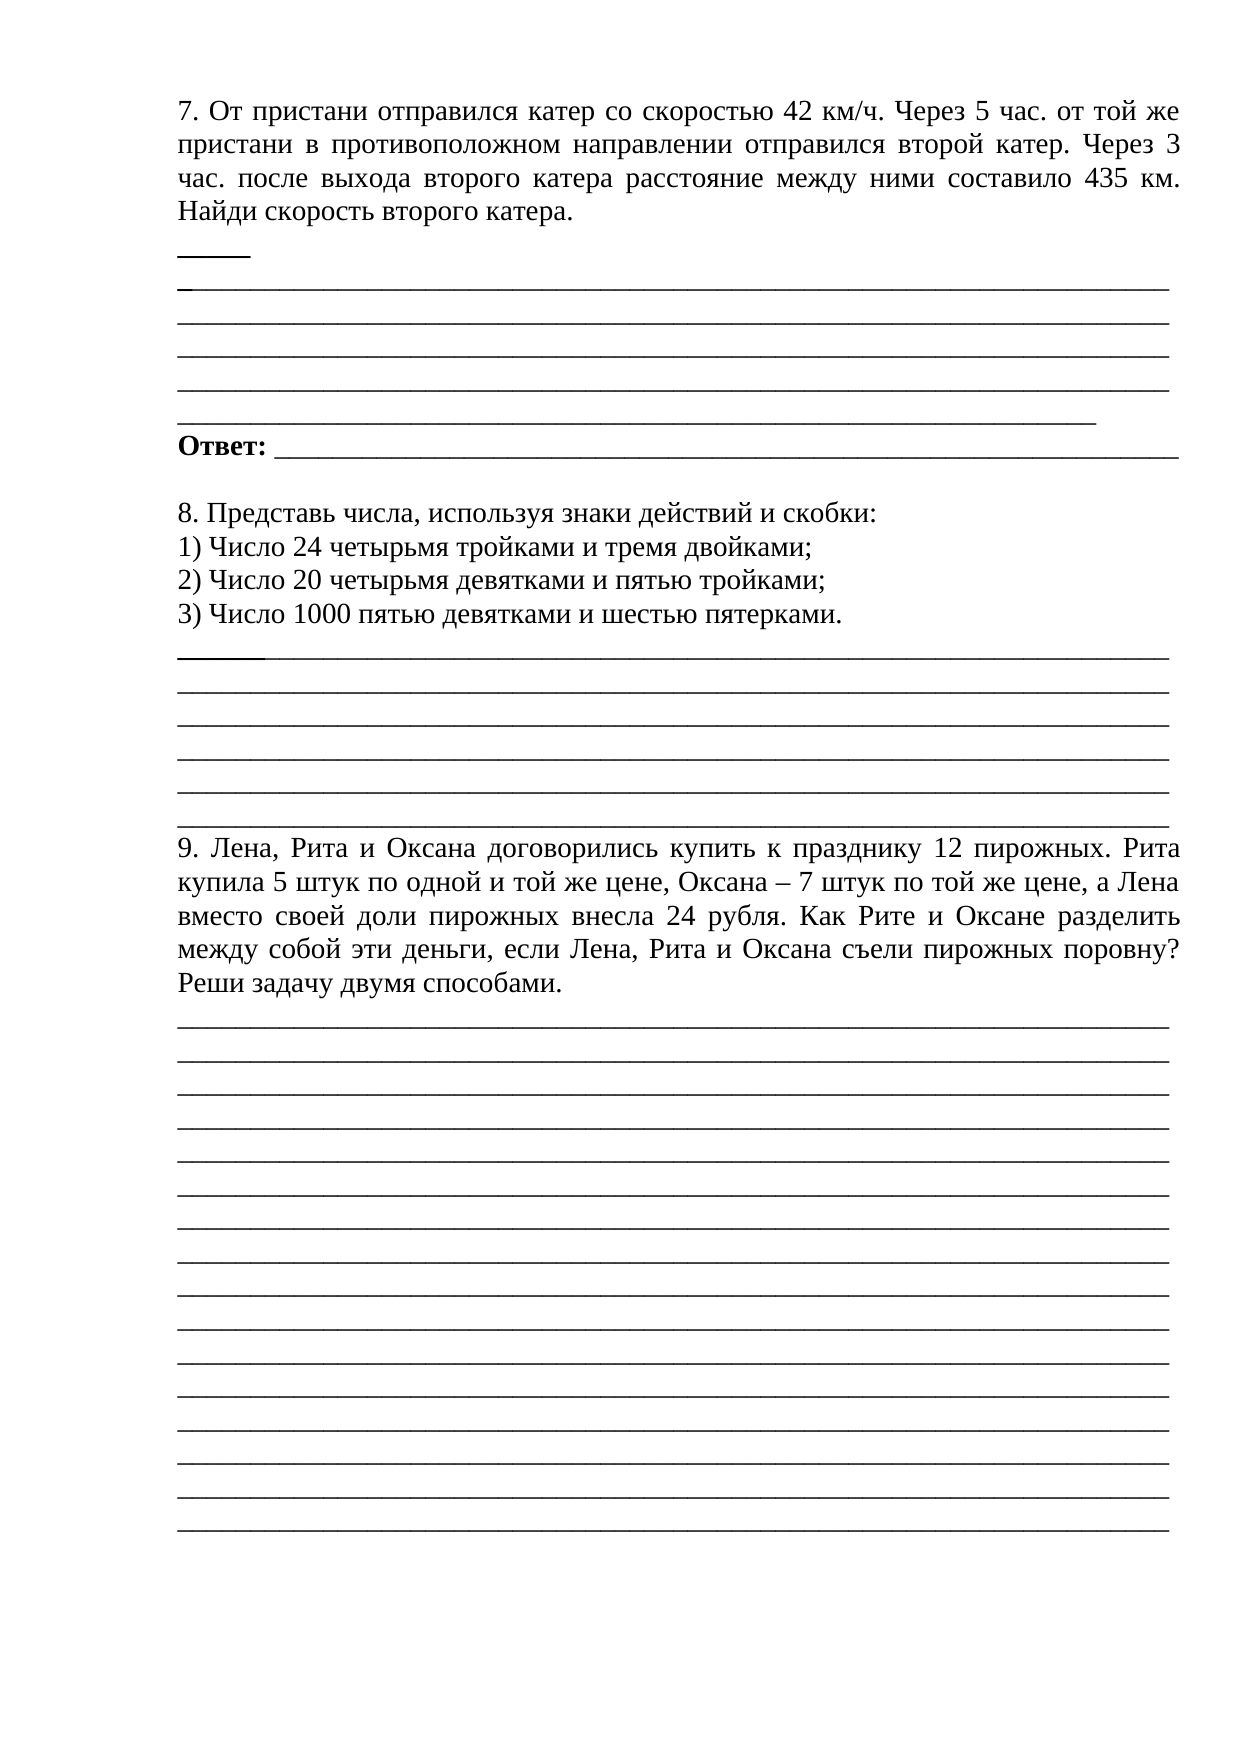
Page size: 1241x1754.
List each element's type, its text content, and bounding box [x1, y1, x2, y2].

text Ответ: ______________________________________________________________ [177, 428, 1181, 462]
text ____________________________________________________________________________________________________________________________________________________________________________________________________________________________________________________________________________________________________________________________________________________ [177, 227, 1181, 428]
text 3) Число 1000 пятью девятками и шестью пятерками. [177, 596, 1181, 629]
text ________________________________________________________________________________________________________________________________________________________________________________________________________________________________________________________________________________________________________________________________________________________________________________________________________________________________________________________________________________________________________________________________________________________________________________________________________________________________________________________________________________________________________________________________________________________________________________________________________________________________________________________________________________________________________________________________________________________________________________________________________________________________________________________________________________________________________________________________ [177, 998, 1181, 1535]
text ____________________________________________________________________________________________________________________________________________________________________________________________________________________________________________________________________________________________________________________________________________________ [177, 663, 1181, 831]
text 7. От пристани отправился катер со скоростью 42 км/ч. Через 5 час. от той же пристани в противоположном направлении отправился второй катер. Через 3 час. после выхода второго катера расстояние между ними составило 435 км. Найди скорость второго катера. [177, 93, 1181, 227]
text 8. Представь числа, используя знаки действий и скобки: [177, 495, 1181, 529]
text 9. Лена, Рита и Оксана договорились купить к празднику 12 пирожных. Рита купила 5 штук по одной и той же цене, Оксана – 7 штук по той же цене, а Лена вместо своей доли пирожных внесла 24 рубля. Как Рите и Оксане разделить между собой эти деньги, если Лена, Рита и Оксана съели пирожных поровну? Реши задачу двумя способами. [177, 831, 1181, 998]
text 1) Число 24 четырьмя тройками и тремя двойками; [177, 529, 1181, 562]
text 2) Число 20 четырьмя девятками и пятью тройками; [177, 562, 1181, 596]
text ____________________________________________________________________ [177, 629, 1181, 663]
